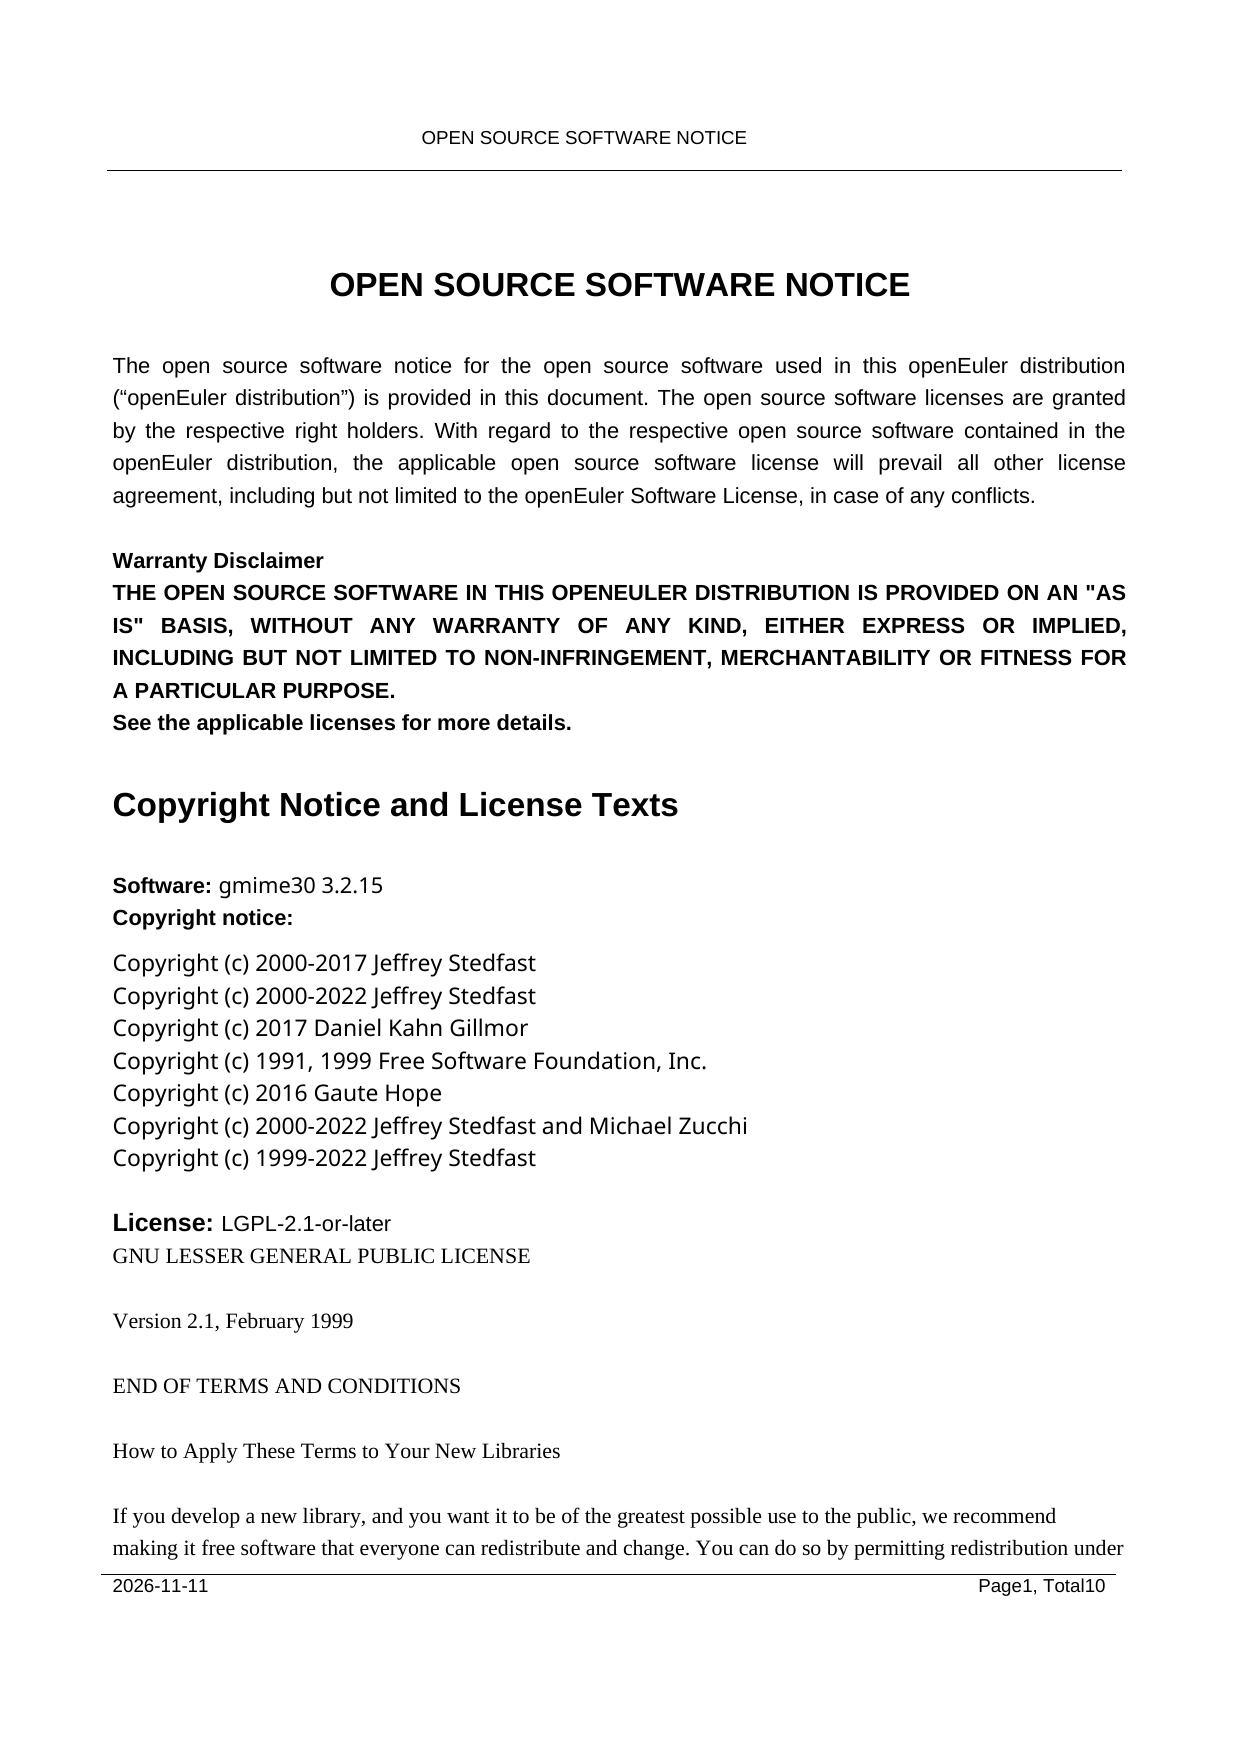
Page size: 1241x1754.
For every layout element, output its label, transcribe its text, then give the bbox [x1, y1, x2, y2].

text The open source software notice for the open source software used in this openEuler distribution (“openEuler distribution”) is provided in this document. The open source software licenses are granted by the respective right holders. With regard to the respective open source software contained in the openEuler distribution, the applicable open source software license will prevail all other license agreement, including but not limited to the openEuler Software License, in case of any conflicts. [112, 349, 1128, 511]
text Warranty Disclaimer [112, 544, 1128, 576]
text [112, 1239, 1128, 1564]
text OPEN SOURCE SOFTWARE NOTICE [112, 251, 1128, 316]
text Copyright (c) 2000-2017 Jeffrey Stedfast Copyright (c) 2000-2022 Jeffrey Stedfast Copyright (c) 2017 Daniel Kahn Gillmor Copyright (c) 1991, 1999 Free Software Foundation, Inc. Copyright (c) 2016 Gaute Hope Copyright (c) 2000-2022 Jeffrey Stedfast and Michael Zucchi Copyright (c) 1999-2022 Jeffrey Stedfast [112, 947, 1128, 1207]
text THE OPEN SOURCE SOFTWARE IN THIS OPENEULER DISTRIBUTION IS PROVIDED ON AN "AS IS" BASIS, WITHOUT ANY WARRANTY OF ANY KIND, EITHER EXPRESS OR IMPLIED, INCLUDING BUT NOT LIMITED TO NON-INFRINGEMENT, MERCHANTABILITY OR FITNESS FOR A PARTICULAR PURPOSE. See the applicable licenses for more details. [112, 576, 1128, 739]
text Copyright Notice and License Texts [112, 771, 1128, 836]
text Copyright notice: [112, 901, 1128, 934]
text License: LGPL-2.1-or-later [112, 1207, 1128, 1239]
title Software: gmime30 3.2.15 [112, 869, 1128, 901]
